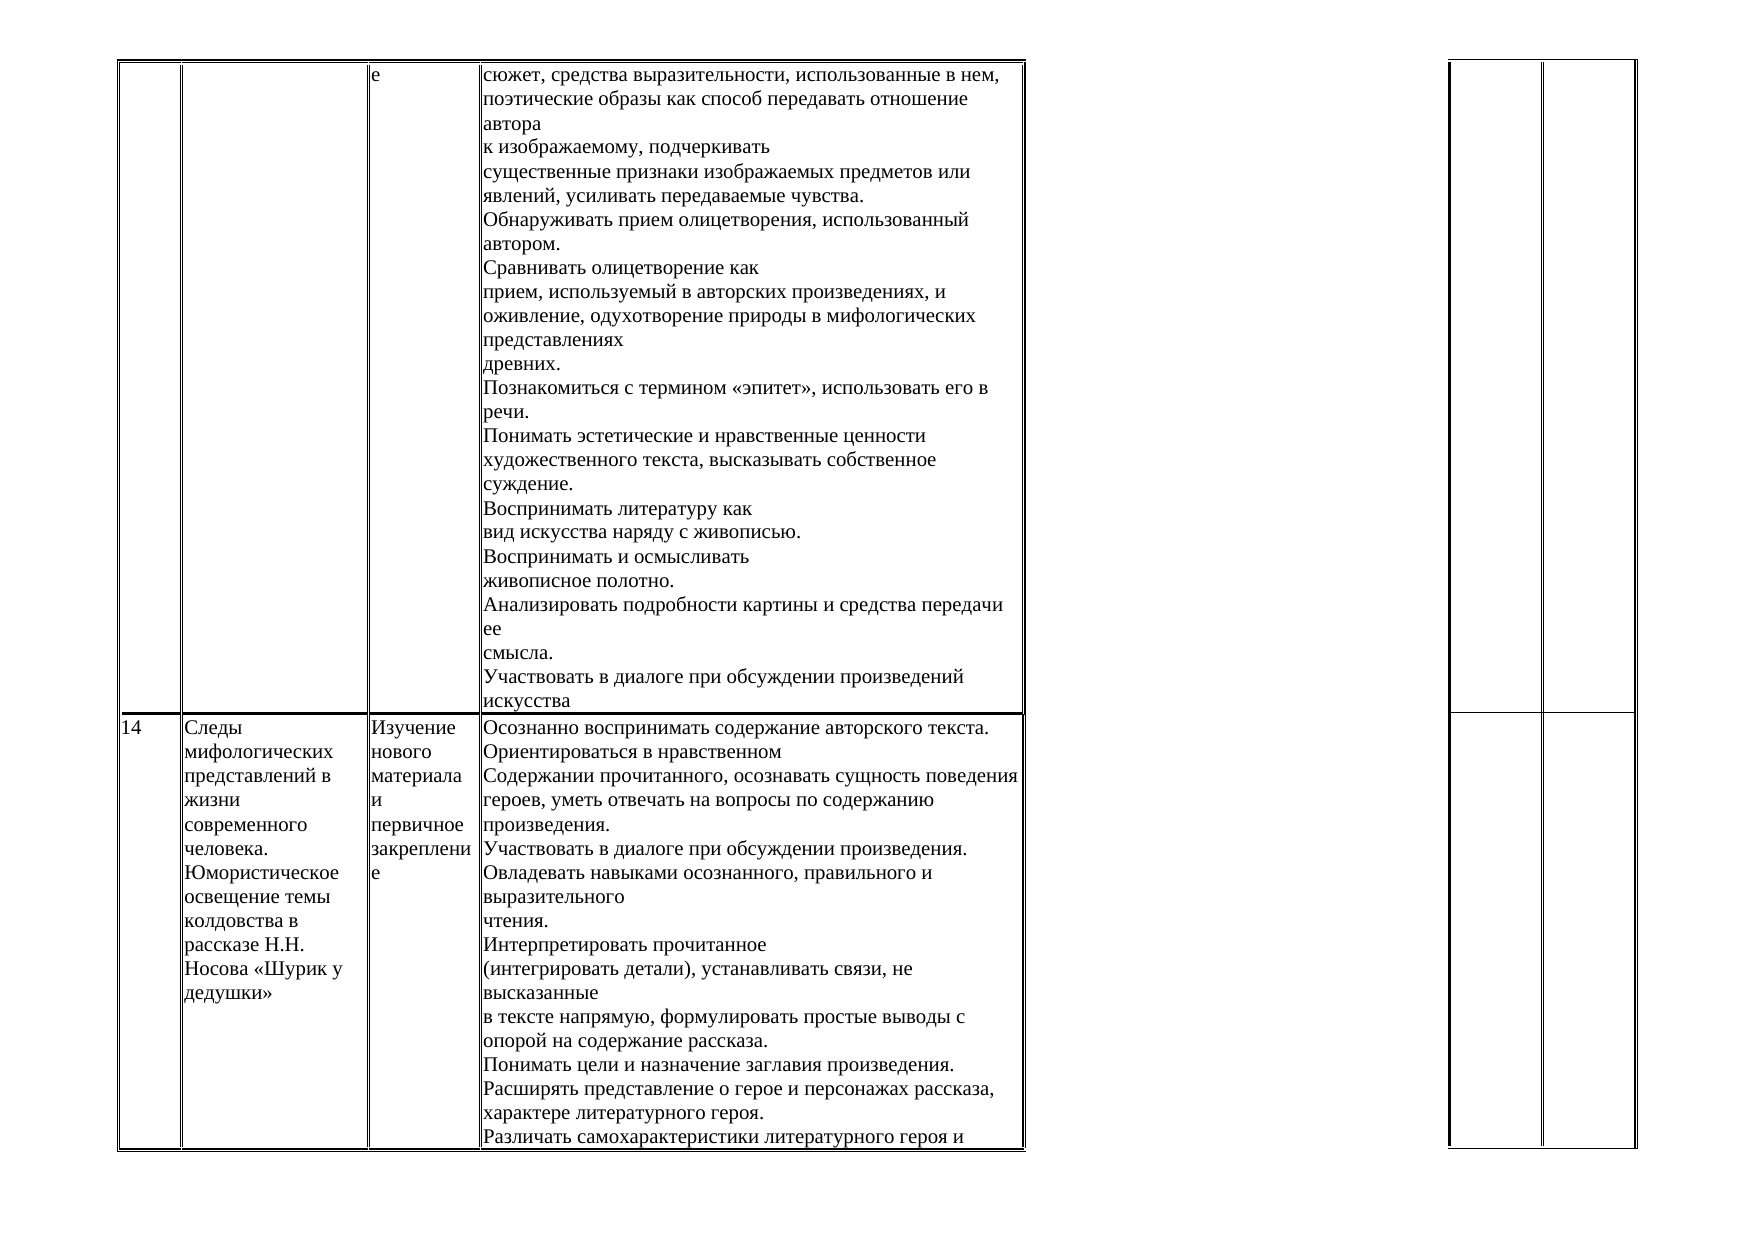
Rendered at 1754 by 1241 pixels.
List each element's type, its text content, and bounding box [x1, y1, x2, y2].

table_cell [369, 715, 481, 1148]
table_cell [481, 61, 1024, 712]
table_cell [1543, 60, 1634, 712]
table_cell [1449, 713, 1543, 1148]
table_cell 13 [120, 63, 182, 712]
table_cell [1543, 713, 1634, 1148]
table_cell 14 [120, 712, 182, 1148]
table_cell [182, 715, 368, 1148]
table_cell [1449, 60, 1543, 712]
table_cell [481, 715, 1024, 1148]
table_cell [182, 63, 368, 712]
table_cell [369, 63, 481, 712]
